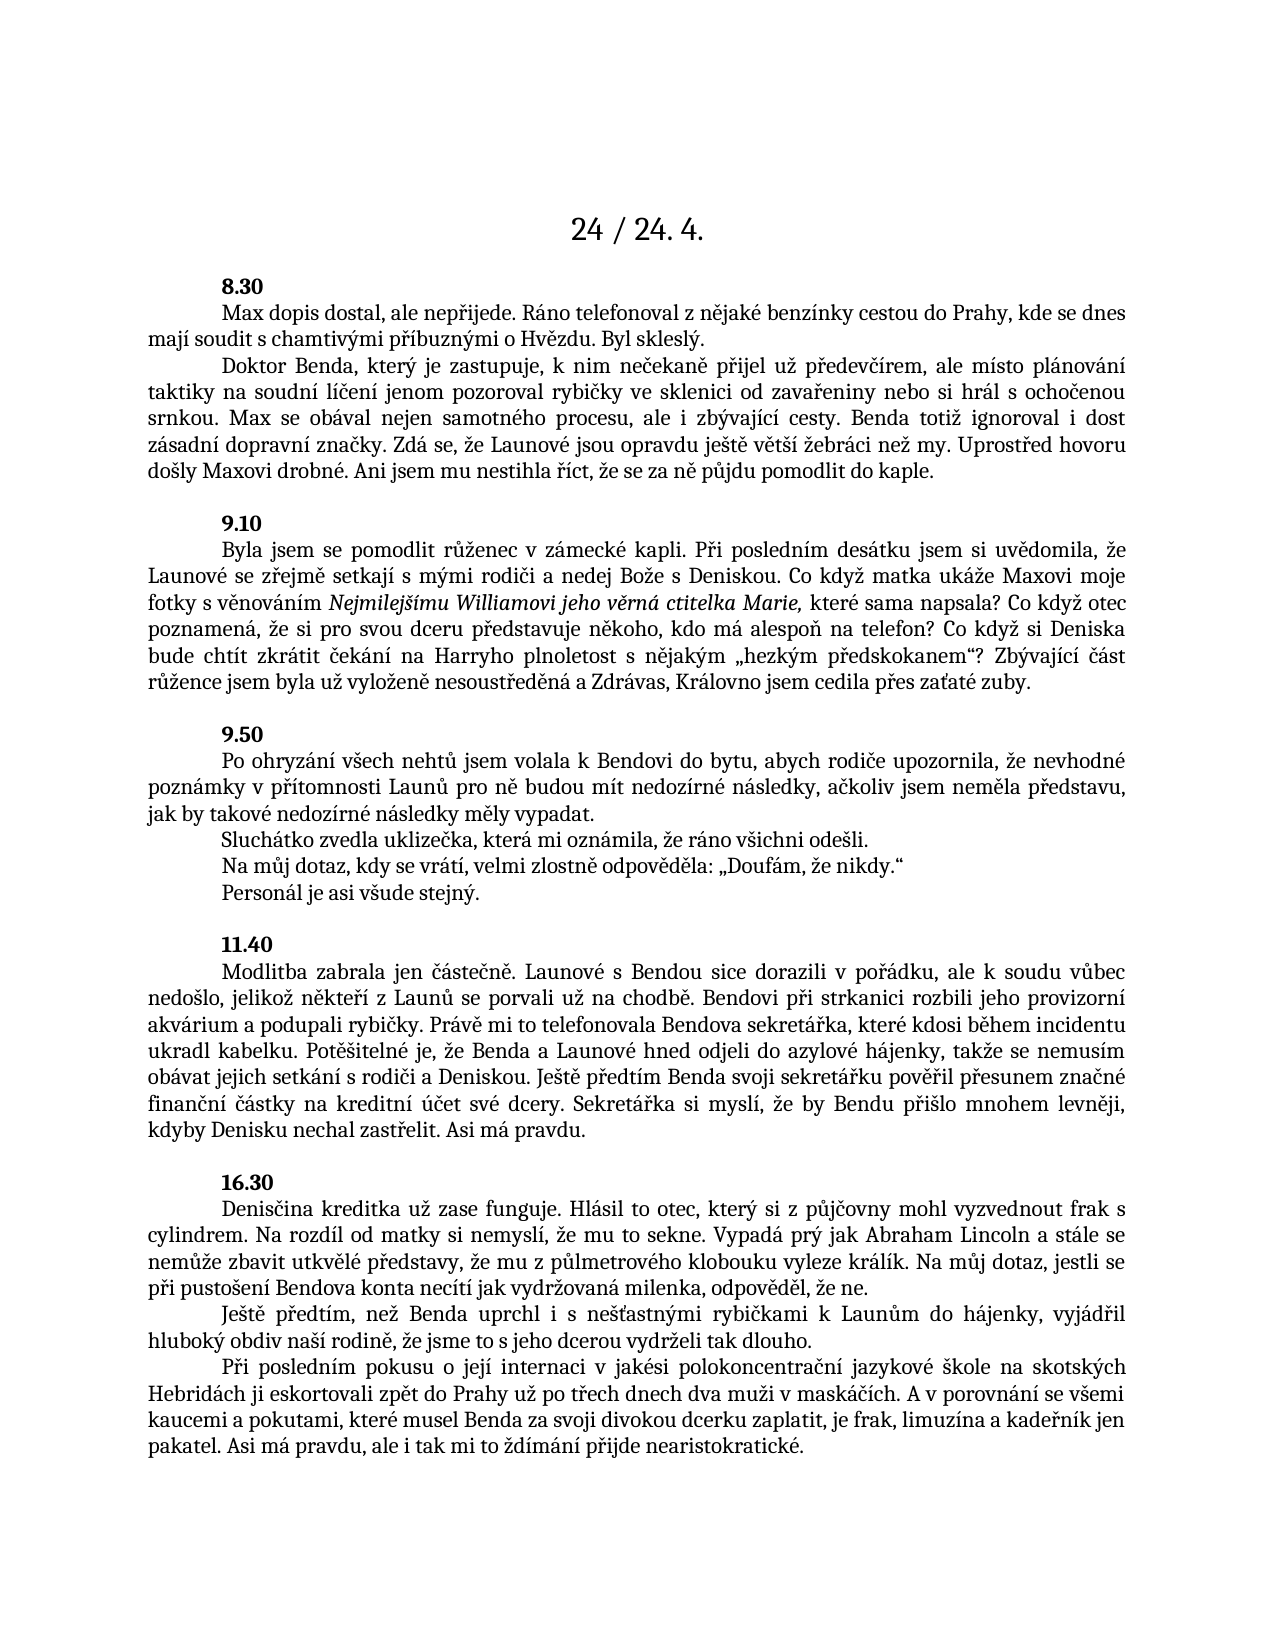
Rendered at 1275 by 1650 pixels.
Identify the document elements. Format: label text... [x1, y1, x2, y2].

text Max dopis dostal, ale nepřijede. Ráno telefonoval z nějaké benzínky cestou do Prahy, kde se dnes mají soudit s chamtivými příbuznými o Hvězdu. Byl skleslý. [148, 300, 1127, 352]
text Při posledním pokusu o její internaci v jakési polokoncentrační jazykové škole na skotských Hebridách ji eskortovali zpět do Prahy už po třech dnech dva muži v maskáčích. A v porovnání se všemi kaucemi a pokutami, které musel Benda za svoji divokou dcerku zaplatit, je frak, limuzína a kadeřník jen pakatel. Asi má pravdu, ale i tak mi to ždímání přijde nearistokratické. [148, 1354, 1127, 1459]
text 8.30 [148, 273, 1127, 300]
text Na můj dotaz, kdy se vrátí, velmi zlostně odpověděla: „Doufám, že nikdy.“ [148, 853, 1127, 879]
text 11.40 [148, 932, 1127, 959]
text 16.30 [148, 1169, 1127, 1196]
text Po ohryzání všech nehtů jsem volala k Bendovi do bytu, abych rodiče upozornila, že nevhodné poznámky v přítomnosti Launů pro ně budou mít nedozírné následky, ačkoliv jsem neměla představu, jak by takové nedozírné následky měly vypadat. [148, 748, 1127, 827]
text Personál je asi všude stejný. [148, 879, 1127, 906]
subtitle 24 / 24. 4. [148, 210, 1127, 248]
text Byla jsem se pomodlit růženec v zámecké kapli. Při posledním desátku jsem si uvědomila, že Launové se zřejmě setkají s mými rodiči a nedej Bože s Deniskou. Co když matka ukáže Maxovi moje fotky s věnováním Nejmilejšímu Williamovi jeho věrná ctitelka Marie, které sama napsala? Co když otec poznamená, že si pro svou dceru představuje někoho, kdo má alespoň na telefon? Co když si Deniska bude chtít zkrátit čekání na Harryho plnoletost s nějakým „hezkým předskokanem“? Zbývající část růžence jsem byla už vyloženě nesoustředěná a Zdrávas, Královno jsem cedila přes zaťaté zuby. [148, 537, 1127, 695]
text Modlitba zabrala jen částečně. Launové s Bendou sice dorazili v pořádku, ale k soudu vůbec nedošlo, jelikož někteří z Launů se porvali už na chodbě. Bendovi při strkanici rozbili jeho provizorní akvárium a podupali rybičky. Právě mi to telefonovala Bendova sekretářka, které kdosi během incidentu ukradl kabelku. Potěšitelné je, že Benda a Launové hned odjeli do azylové hájenky, takže se nemusím obávat jejich setkání s rodiči a Deniskou. Ještě předtím Benda svoji sekretářku pověřil přesunem značné finanční částky na kreditní účet své dcery. Sekretářka si myslí, že by Bendu přišlo mnohem levněji, kdyby Denisku nechal zastřelit. Asi má pravdu. [148, 959, 1127, 1143]
text 9.50 [148, 721, 1127, 748]
text Denisčina kreditka už zase funguje. Hlásil to otec, který si z půjčovny mohl vyzvednout frak s cylindrem. Na rozdíl od matky si nemyslí, že mu to sekne. Vypadá prý jak Abraham Lincoln a stále se nemůže zbavit utkvělé představy, že mu z půlmetrového klobouku vyleze králík. Na můj dotaz, jestli se při pustošení Bendova konta necítí jak vydržovaná milenka, odpověděl, že ne. [148, 1196, 1127, 1301]
text Doktor Benda, který je zastupuje, k nim nečekaně přijel už předevčírem, ale místo plánování taktiky na soudní líčení jenom pozoroval rybičky ve sklenici od zavařeniny nebo si hrál s ochočenou srnkou. Max se obával nejen samotného procesu, ale i zbývající cesty. Benda totiž ignoroval i dost zásadní dopravní značky. Zdá se, že Launové jsou opravdu ještě větší žebráci než my. Uprostřed hovoru došly Maxovi drobné. Ani jsem mu nestihla říct, že se za ně půjdu pomodlit do kaple. [148, 352, 1127, 484]
text Sluchátko zvedla uklizečka, která mi oznámila, že ráno všichni odešli. [148, 827, 1127, 853]
text 9.10 [148, 511, 1127, 537]
text Ještě předtím, než Benda uprchl i s nešťastnými rybičkami k Launům do hájenky, vyjádřil hluboký obdiv naší rodině, že jsme to s jeho dcerou vydrželi tak dlouho. [148, 1301, 1127, 1354]
